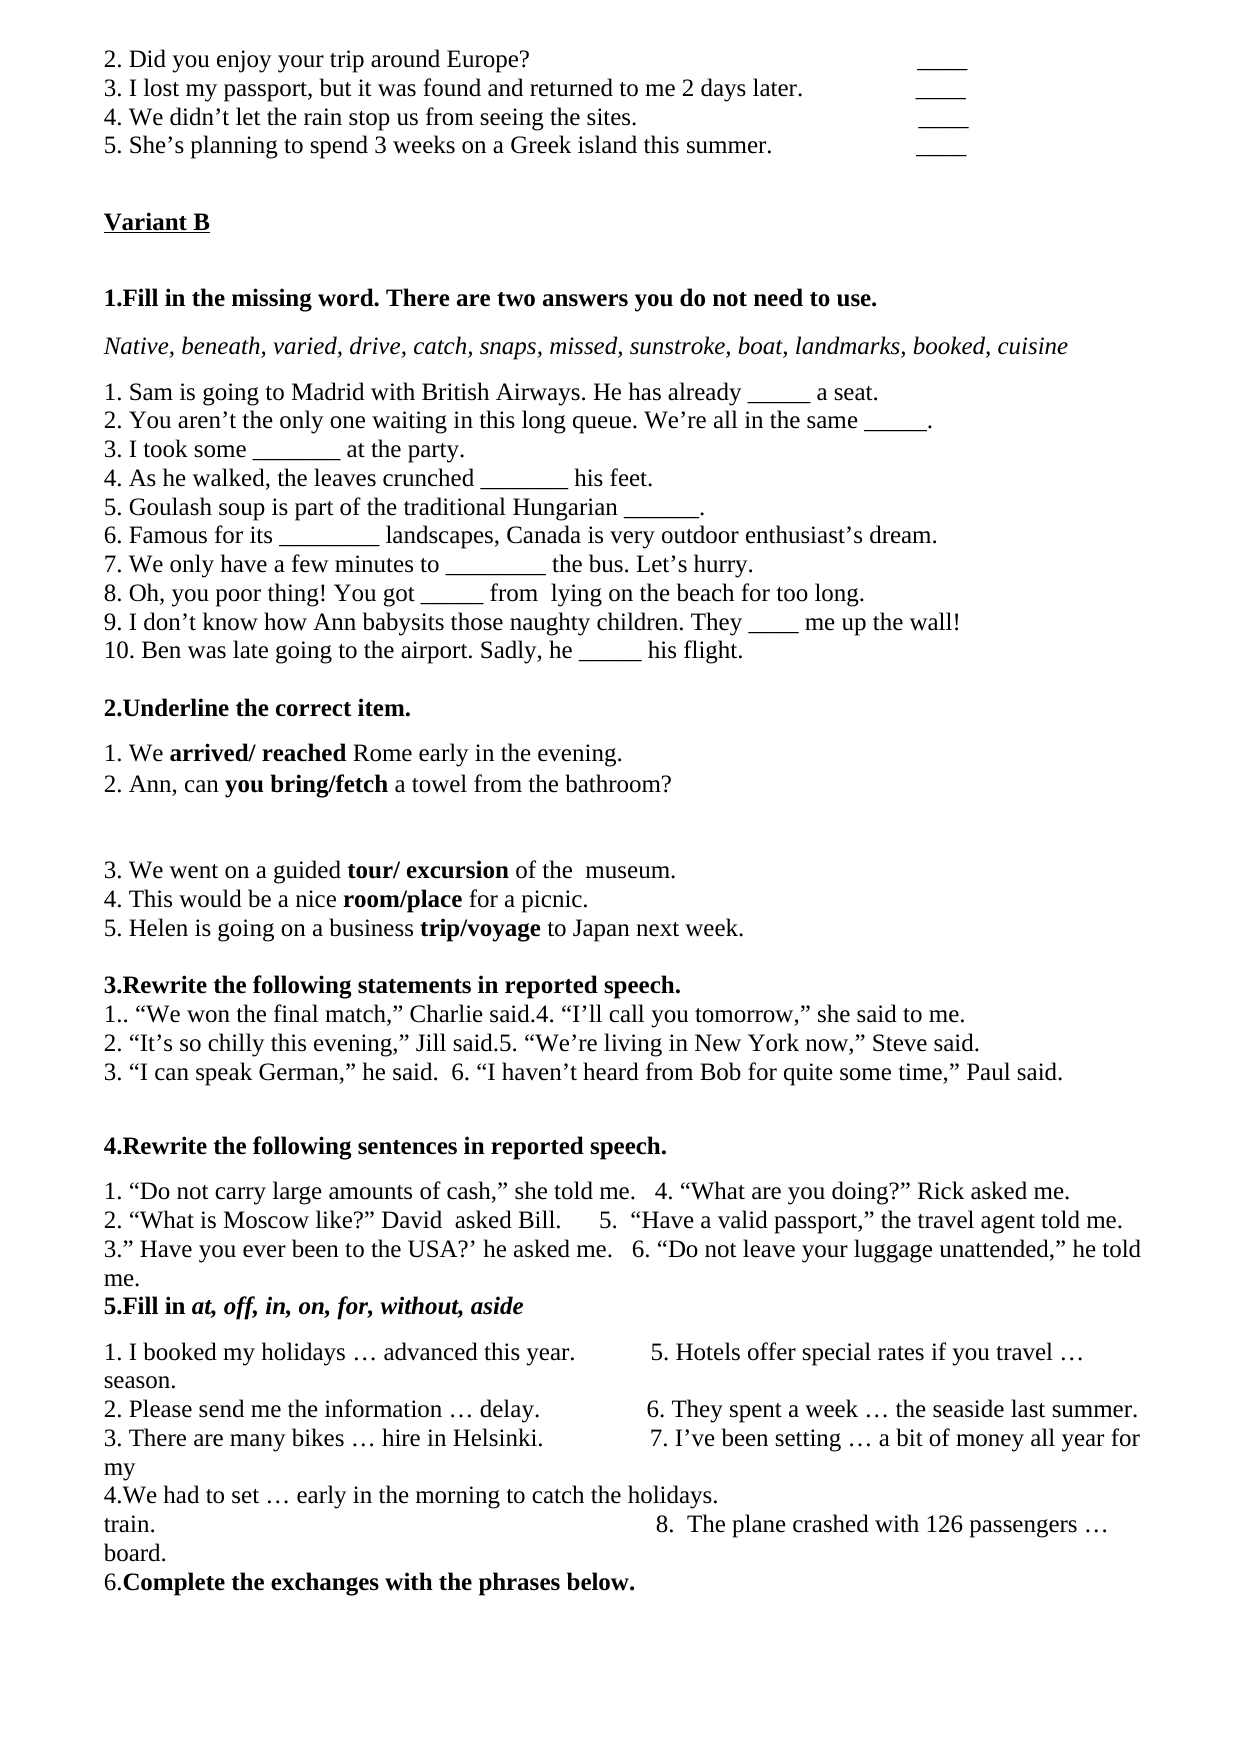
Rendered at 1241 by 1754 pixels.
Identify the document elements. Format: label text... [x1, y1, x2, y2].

text 4. As he walked, the leaves crunched _______ his feet. [103, 463, 1152, 492]
text 1. Sam is going to Madrid with British Airways. He has already _____ a seat. [103, 377, 1152, 405]
text 1. We arrived/ reached Rome early in the evening. [103, 738, 1152, 767]
text 2. Please send me the information … delay. 6. They spent a week … the seaside last summer. [103, 1394, 1152, 1423]
text 10. Ben was late going to the airport. Sadly, he _____ his flight. [103, 635, 1152, 664]
text 4.Rewrite the following sentences in reported speech. [103, 1131, 1152, 1160]
text 3.” Have you ever been to the USA?’ he asked me. 6. “Do not leave your luggage unattended,” he told me. [103, 1234, 1152, 1291]
text 6. Famous for its ________ landscapes, Canada is very outdoor enthusiast’s dream. [103, 520, 1152, 549]
text 4. We didn’t let the rain stop us from seeing the sites. ____ [103, 102, 1152, 131]
text 7. We only have a few minutes to ________ the bus. Let’s hurry. [103, 549, 1152, 578]
text 3. I took some _______ at the party. [103, 434, 1152, 463]
text 3.Rewrite the following statements in reported speech. [103, 971, 1152, 999]
text Variant B [103, 207, 1152, 236]
text 2. “It’s so chilly this evening,” Jill said.5. “We’re living in New York now,” Steve said. [103, 1028, 1152, 1057]
text 3. I lost my passport, but it was found and returned to me 2 days later. ____ [103, 73, 1152, 102]
text 3. “I can speak German,” he said. 6. “I haven’t heard from Bob for quite some time,” Paul said. [103, 1057, 1152, 1086]
text 2. You aren’t the only one waiting in this long queue. We’re all in the same _____. [103, 405, 1152, 434]
text 3. We went on a guided tour/ excursion of the museum. [103, 856, 1152, 884]
text 1. “Do not carry large amounts of cash,” she told me. 4. “What are you doing?” Rick asked me. [103, 1176, 1152, 1205]
text 3. There are many bikes … hire in Helsinki. 7. I’ve been setting … a bit of money all year for my [103, 1423, 1152, 1481]
text Native, beneath, varied, drive, catch, snaps, missed, sunstroke, boat, landmarks, booked, cuisine [103, 331, 1152, 360]
text 1.. “We won the final match,” Charlie said.4. “I’ll call you tomorrow,” she said to me. [103, 999, 1152, 1028]
text 8. Oh, you poor thing! You got _____ from lying on the beach for too long. [103, 578, 1152, 607]
text 5. Helen is going on a business trip/voyage to Japan next week. [103, 913, 1152, 942]
text 5. Goulash soup is part of the traditional Hungarian ______. [103, 492, 1152, 520]
text 5.Fill in at, off, in, on, for, without, aside [103, 1291, 1152, 1320]
text 2. Ann, can you bring/fetch a towel from the bathroom? [103, 769, 1152, 798]
text 2.Underline the correct item. [103, 693, 1152, 722]
text 6.Complete the exchanges with the phrases below. [103, 1567, 1152, 1596]
text 4. This would be a nice room/place for a picnic. [103, 884, 1152, 913]
text 4.We had to set … early in the morning to catch the holidays. [103, 1481, 1152, 1509]
text 1.Fill in the missing word. There are two answers you do not need to use. [103, 283, 1152, 312]
text 9. I don’t know how Ann babysits those naughty children. They ____ me up the wall! [103, 607, 1152, 635]
text 1. I booked my holidays … advanced this year. 5. Hotels offer special rates if you travel … season. [103, 1337, 1152, 1394]
text 2. Did you enjoy your trip around Europe? ____ [103, 44, 1152, 73]
text train. 8. The plane crashed with 126 passengers … board. [103, 1509, 1152, 1567]
text 2. “What is Moscow like?” David asked Bill. 5. “Have a valid passport,” the travel agent told me. [103, 1205, 1152, 1234]
text 5. She’s planning to spend 3 weeks on a Greek island this summer. ____ [103, 131, 1152, 159]
